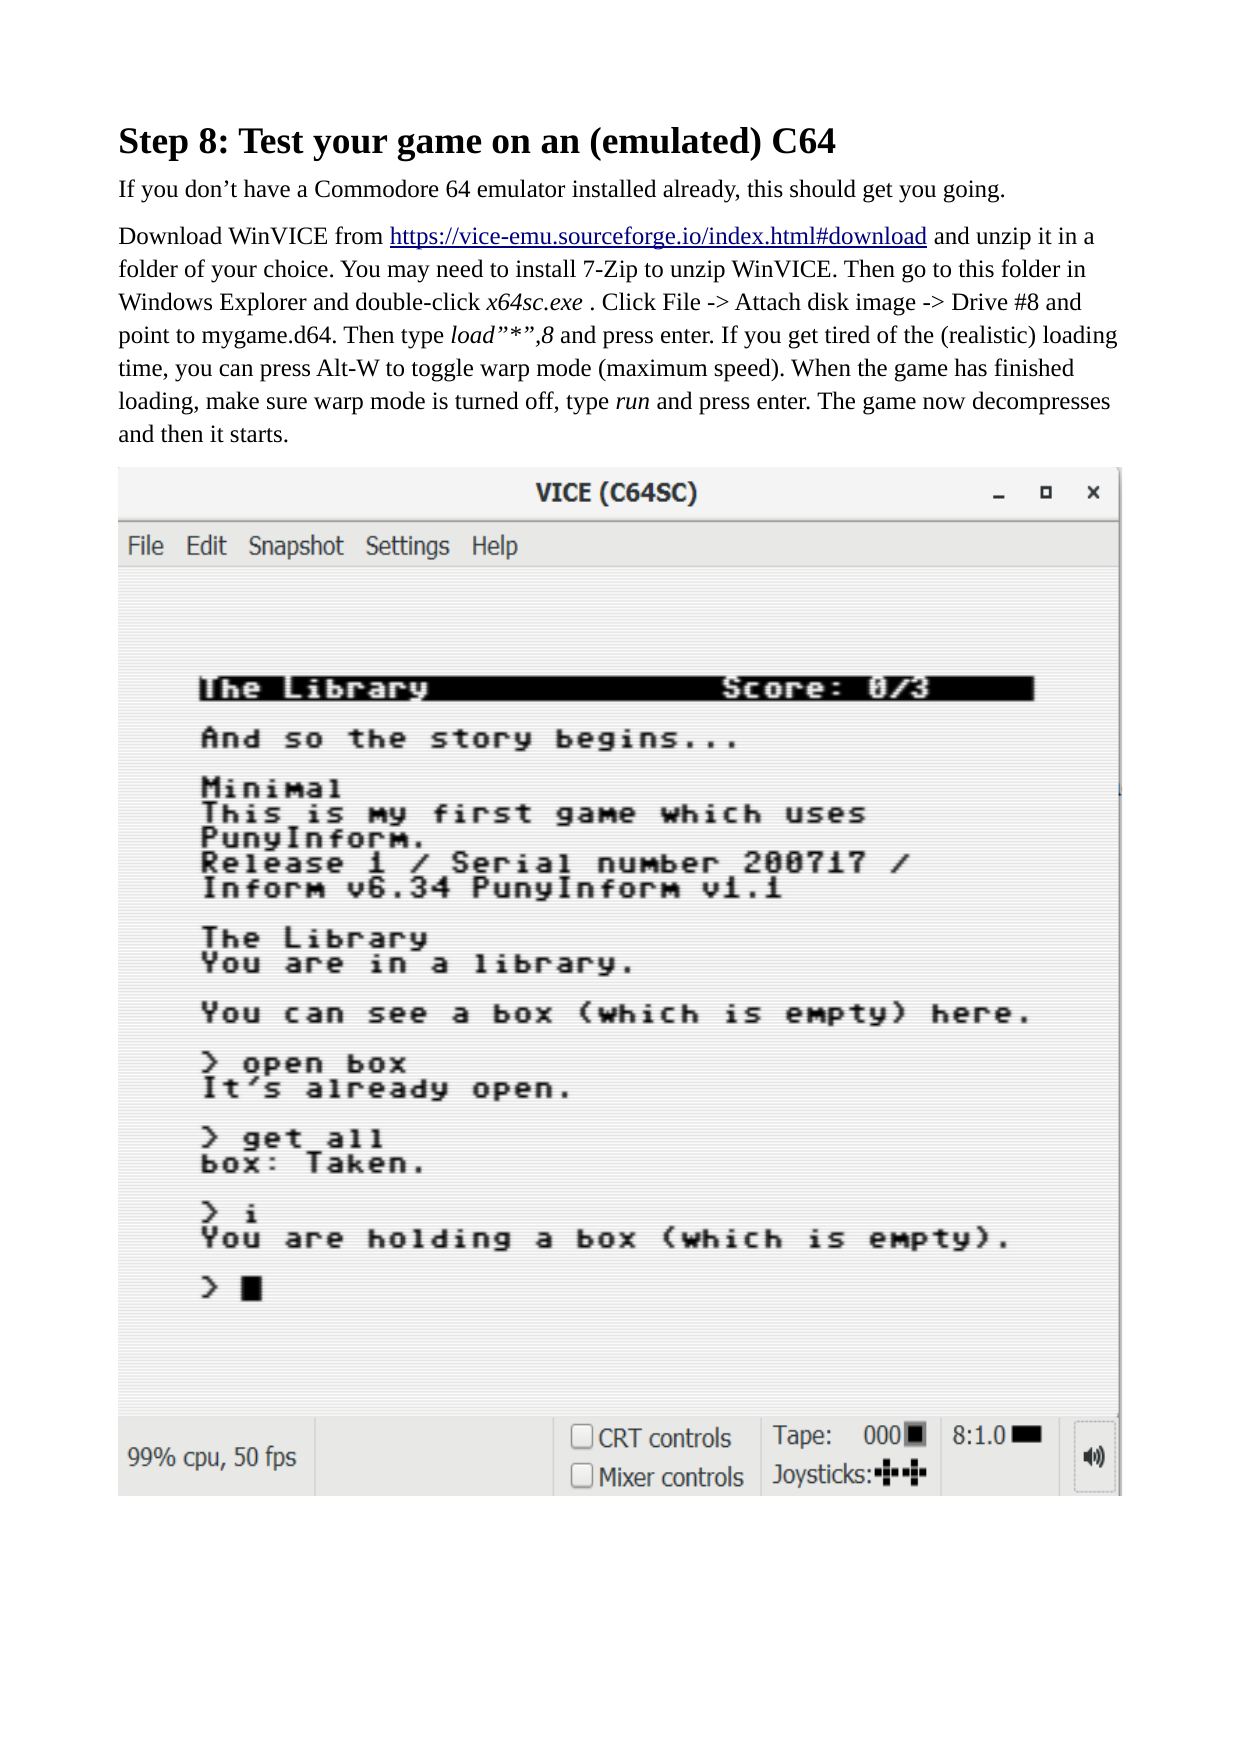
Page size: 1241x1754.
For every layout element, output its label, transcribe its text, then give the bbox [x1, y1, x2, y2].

picture [118, 467, 1123, 1496]
text If you don’t have a Commodore 64 emulator installed already, this should get you going. [118, 174, 1122, 202]
text Download WinVICE from https://vice-emu.sourceforge.io/index.html#download and unzip it in a folder of your choice. You may need to install 7-Zip to unzip WinVICE. Then go to this folder in Windows Explorer and double-click x64sc.exe . Click File -> Attach disk image -> Drive #8 and point to mygame.d64. Then type load”*”,8 and press enter. If you get tired of the (realistic) loading time, you can press Alt-W to toggle warp mode (maximum speed). When the game has finished loading, make sure warp mode is turned off, type run and press enter. The game now decompresses and then it starts. [118, 221, 1122, 448]
subtitle Step 8: Test your game on an (emulated) C64 [118, 118, 1122, 161]
